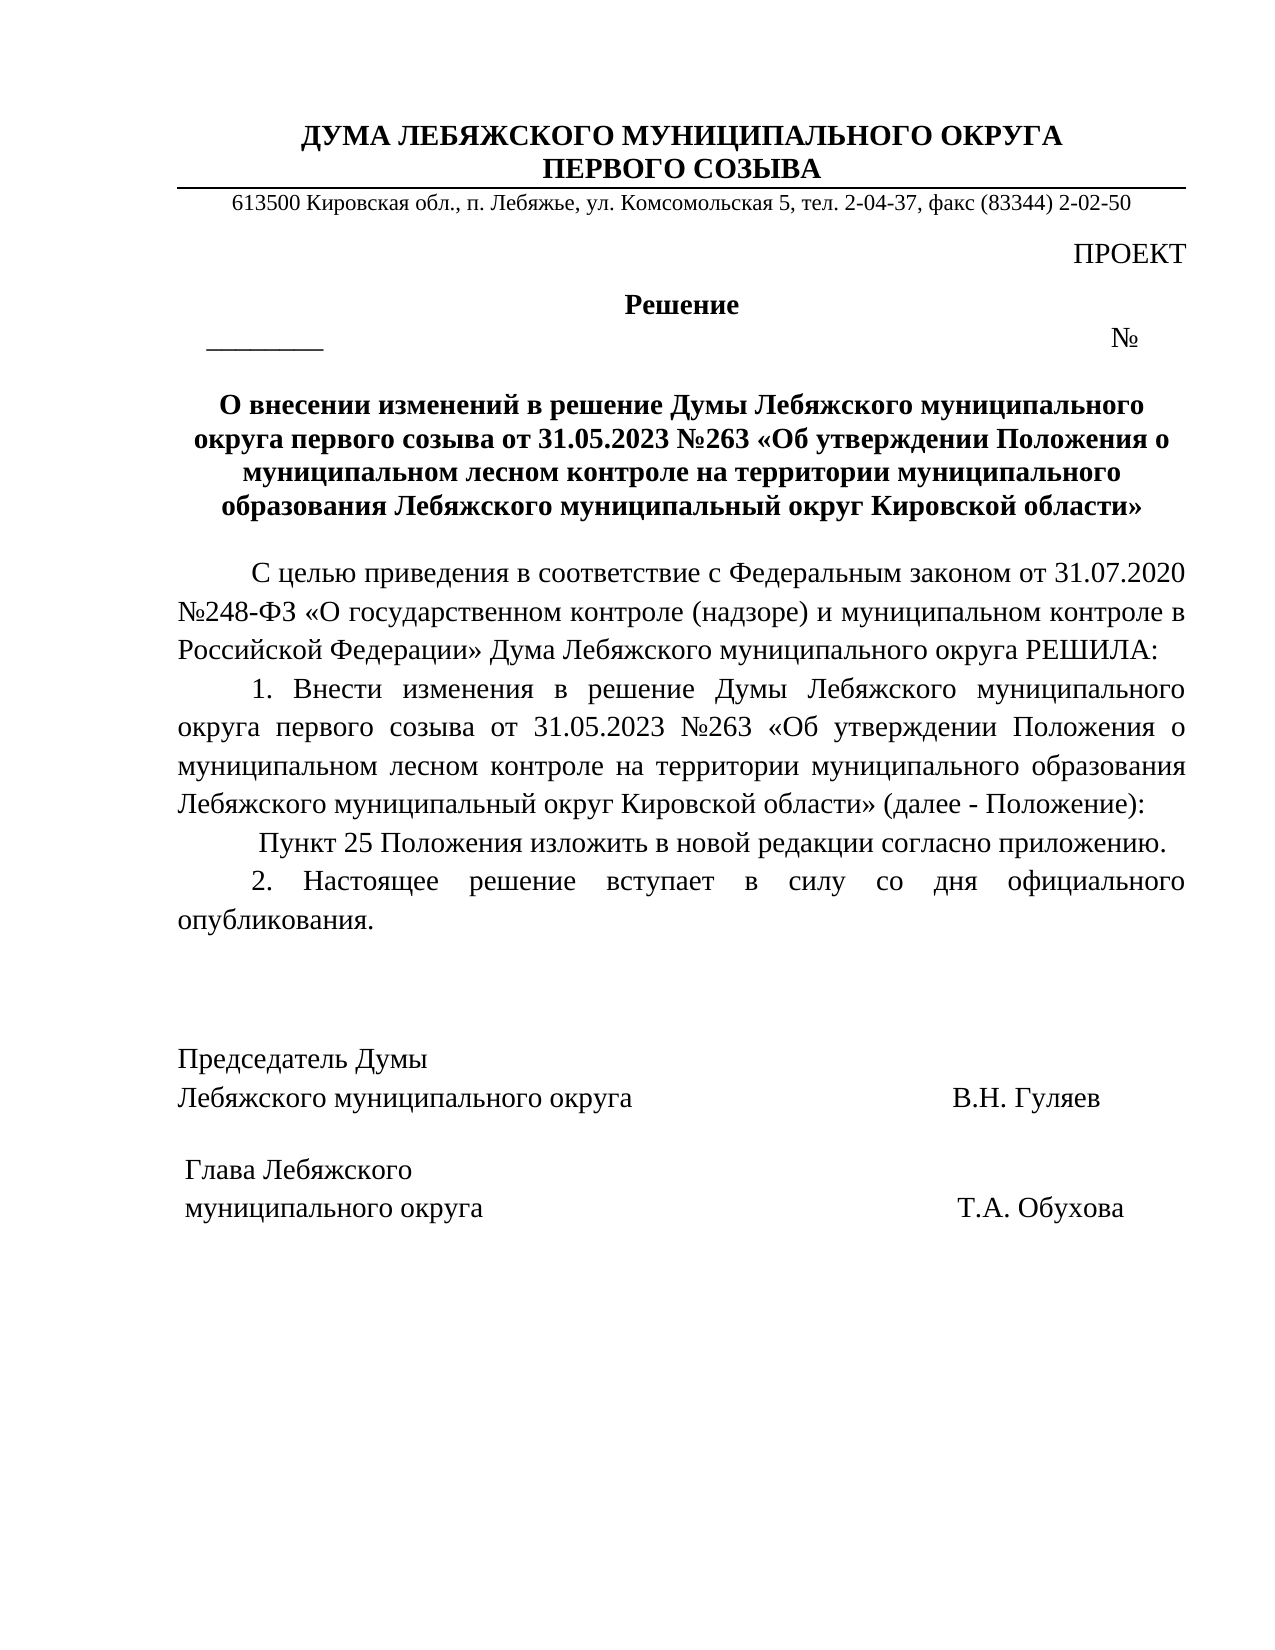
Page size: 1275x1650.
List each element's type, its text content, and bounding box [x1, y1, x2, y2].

text ПЕРВОГО СОЗЫВА [177, 152, 1186, 187]
text 2. Настоящее решение вступает в силу со дня официального опубликования. [177, 863, 1186, 936]
text Лебяжского муниципального округа В.Н. Гуляев [177, 1080, 1186, 1113]
title Решение [177, 287, 1186, 320]
text Глава Лебяжского [177, 1152, 1186, 1185]
title О внесении изменений в решение Думы Лебяжского муниципального округа первого созыва от 31.05.2023 №263 «Об утверждении Положения о муниципальном лесном контроле на территории муниципального образования Лебяжского муниципальный округ Кировской области» [177, 387, 1186, 522]
text муниципального округа Т.А. Обухова [177, 1190, 1186, 1224]
title ________ № [177, 320, 1186, 354]
title 1. Внести изменения в решение Думы Лебяжского муниципального округа первого созыва от 31.05.2023 №263 «Об утверждении Положения о муниципальном лесном контроле на территории муниципального образования Лебяжского муниципальный округ Кировской области» (далее - Положение): [177, 671, 1186, 820]
text ДУМА ЛЕБЯЖСКОГО МУНИЦИПАЛЬНОГО ОКРУГА [177, 118, 1186, 152]
text 613500 Кировская обл., п. Лебяжье, ул. Комсомольская 5, тел. 2-04-37, факс (83344) 2-02-50 [177, 189, 1186, 216]
title Пункт 25 Положения изложить в новой редакции согласно приложению. [177, 825, 1186, 858]
text С целью приведения в соответствие с Федеральным законом от 31.07.2020 №248-ФЗ «О государственном контроле (надзоре) и муниципальном контроле в Российской Федерации» Дума Лебяжского муниципального округа РЕШИЛА: [177, 555, 1186, 666]
subtitle ПРОЕКТ [177, 237, 1186, 270]
text Председатель Думы [177, 1041, 1186, 1075]
